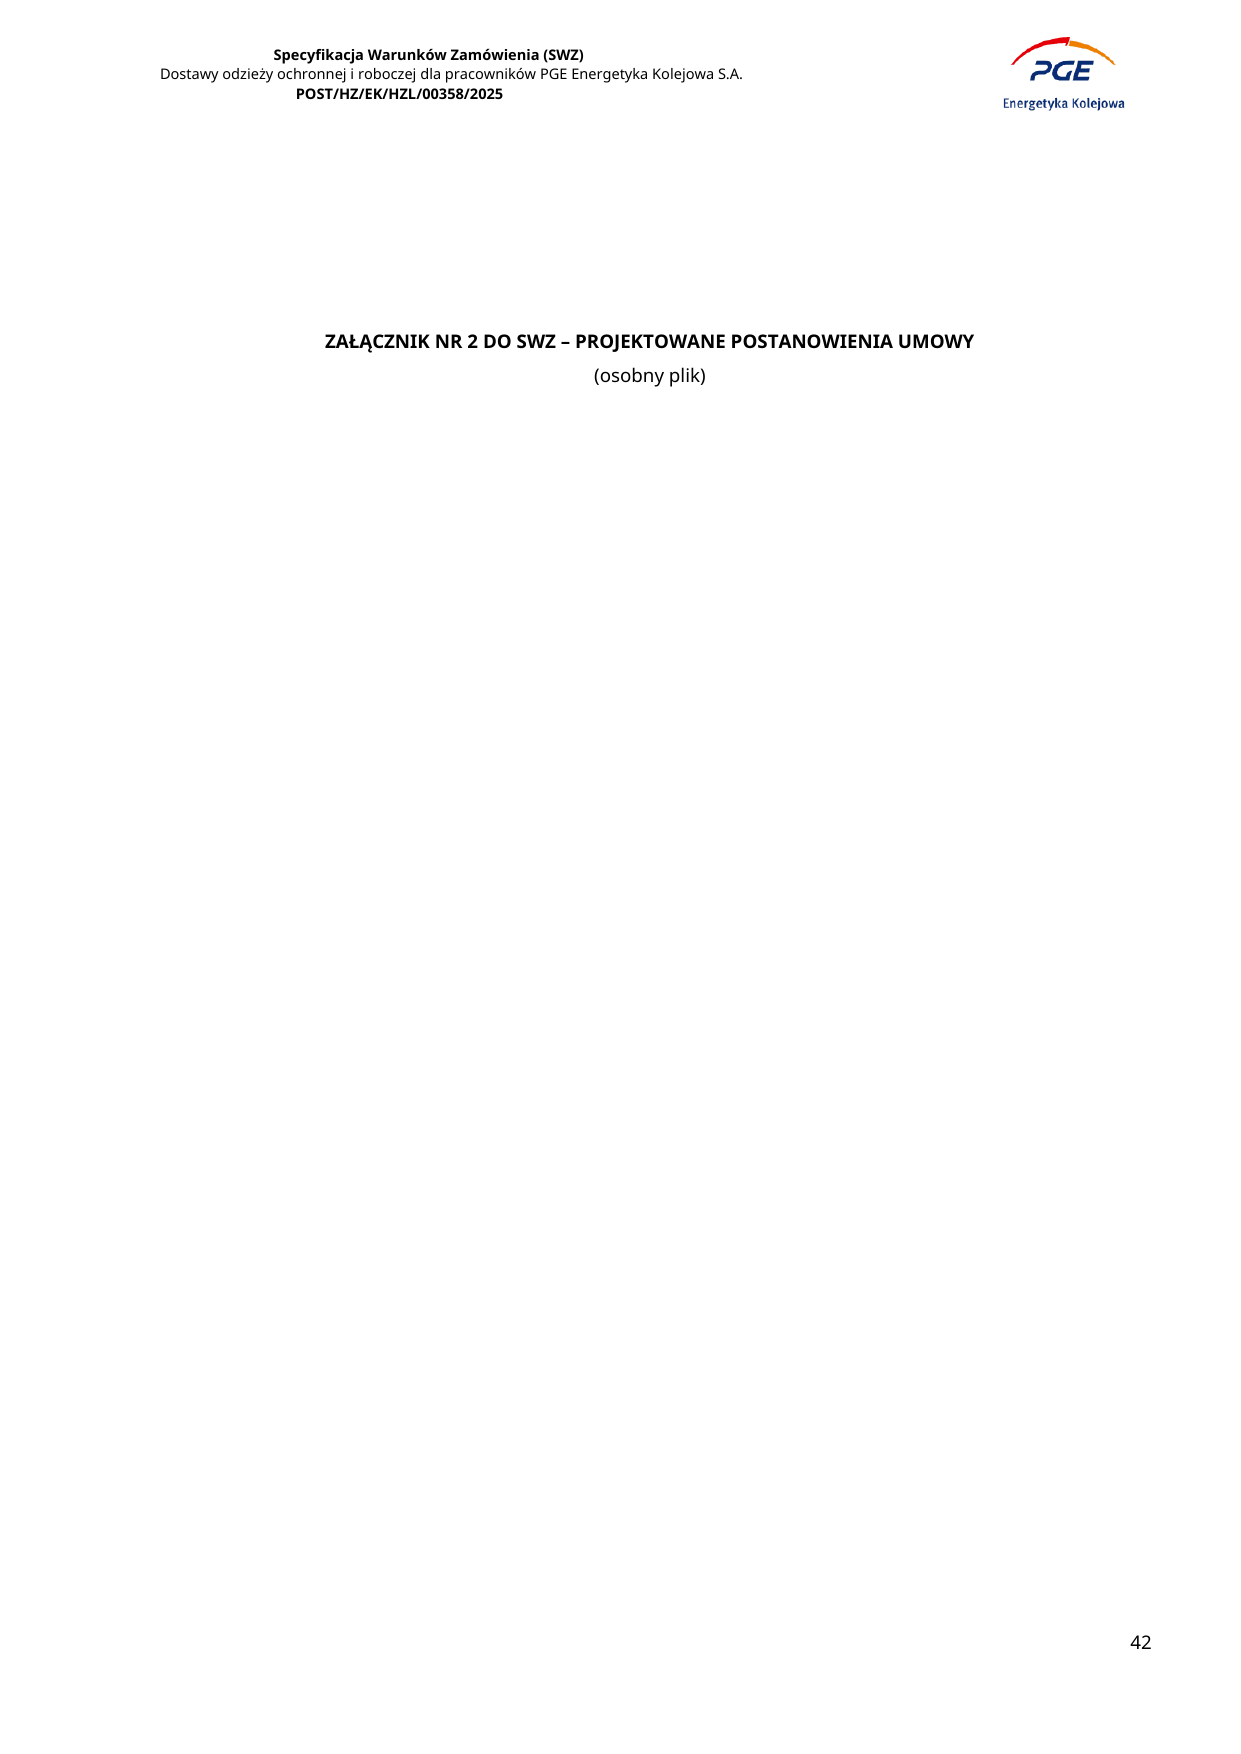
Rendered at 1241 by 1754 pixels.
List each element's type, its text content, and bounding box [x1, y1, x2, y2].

text (osobny plik) [148, 362, 1152, 388]
text ZAŁĄCZNIK NR 2 DO SWZ – PROJEKTOWANE POSTANOWIENIA UMOWY [148, 328, 1152, 354]
picture [1003, 37, 1125, 111]
